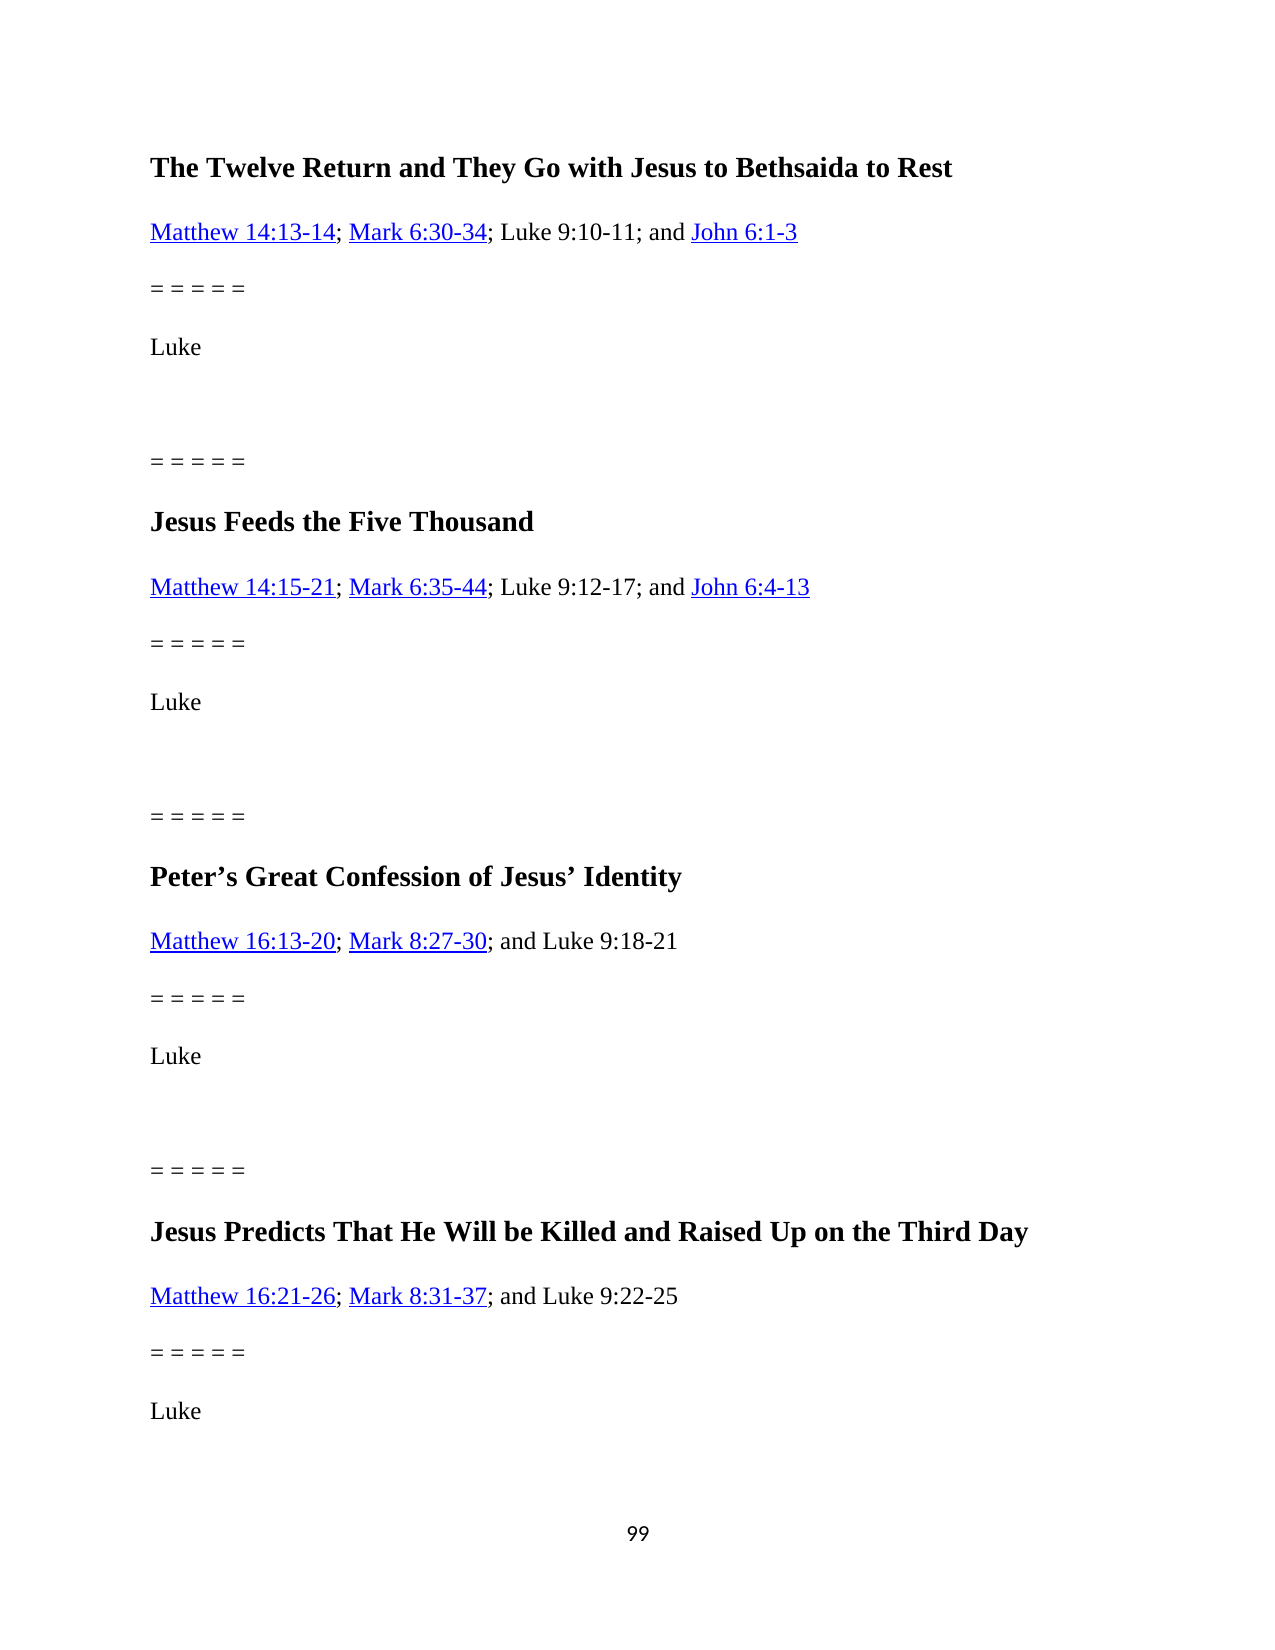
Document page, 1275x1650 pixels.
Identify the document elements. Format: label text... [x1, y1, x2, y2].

text Peter’s Great Confession of Jesus’ Identity [150, 859, 1123, 893]
text Luke [150, 1041, 1122, 1070]
text Jesus Predicts That He Will be Killed and Raised Up on the Third Day [150, 1214, 1125, 1247]
text Matthew 14:15-21; Mark 6:35-44; Luke 9:12-17; and John 6:4-13 [150, 572, 1123, 600]
text Luke [150, 687, 1122, 715]
text = = = = = [150, 802, 1123, 830]
text = = = = = [150, 629, 1123, 658]
text Luke [150, 1396, 1122, 1424]
text = = = = = [150, 447, 1123, 476]
text The Twelve Return and They Go with Jesus to Bethsaida to Rest [150, 150, 1123, 183]
text Matthew 16:21-26; Mark 8:31-37; and Luke 9:22-25 [150, 1281, 1123, 1309]
text = = = = = [150, 984, 1123, 1012]
text Matthew 16:13-20; Mark 8:27-30; and Luke 9:18-21 [150, 926, 1123, 955]
text Matthew 14:13-14; Mark 6:30-34; Luke 9:10-11; and John 6:1-3 [150, 217, 1123, 246]
text = = = = = [150, 1338, 1123, 1367]
text = = = = = [150, 1156, 1123, 1185]
text Jesus Feeds the Five Thousand [150, 504, 1123, 538]
text = = = = = [150, 274, 1123, 303]
text Luke [150, 332, 1122, 361]
